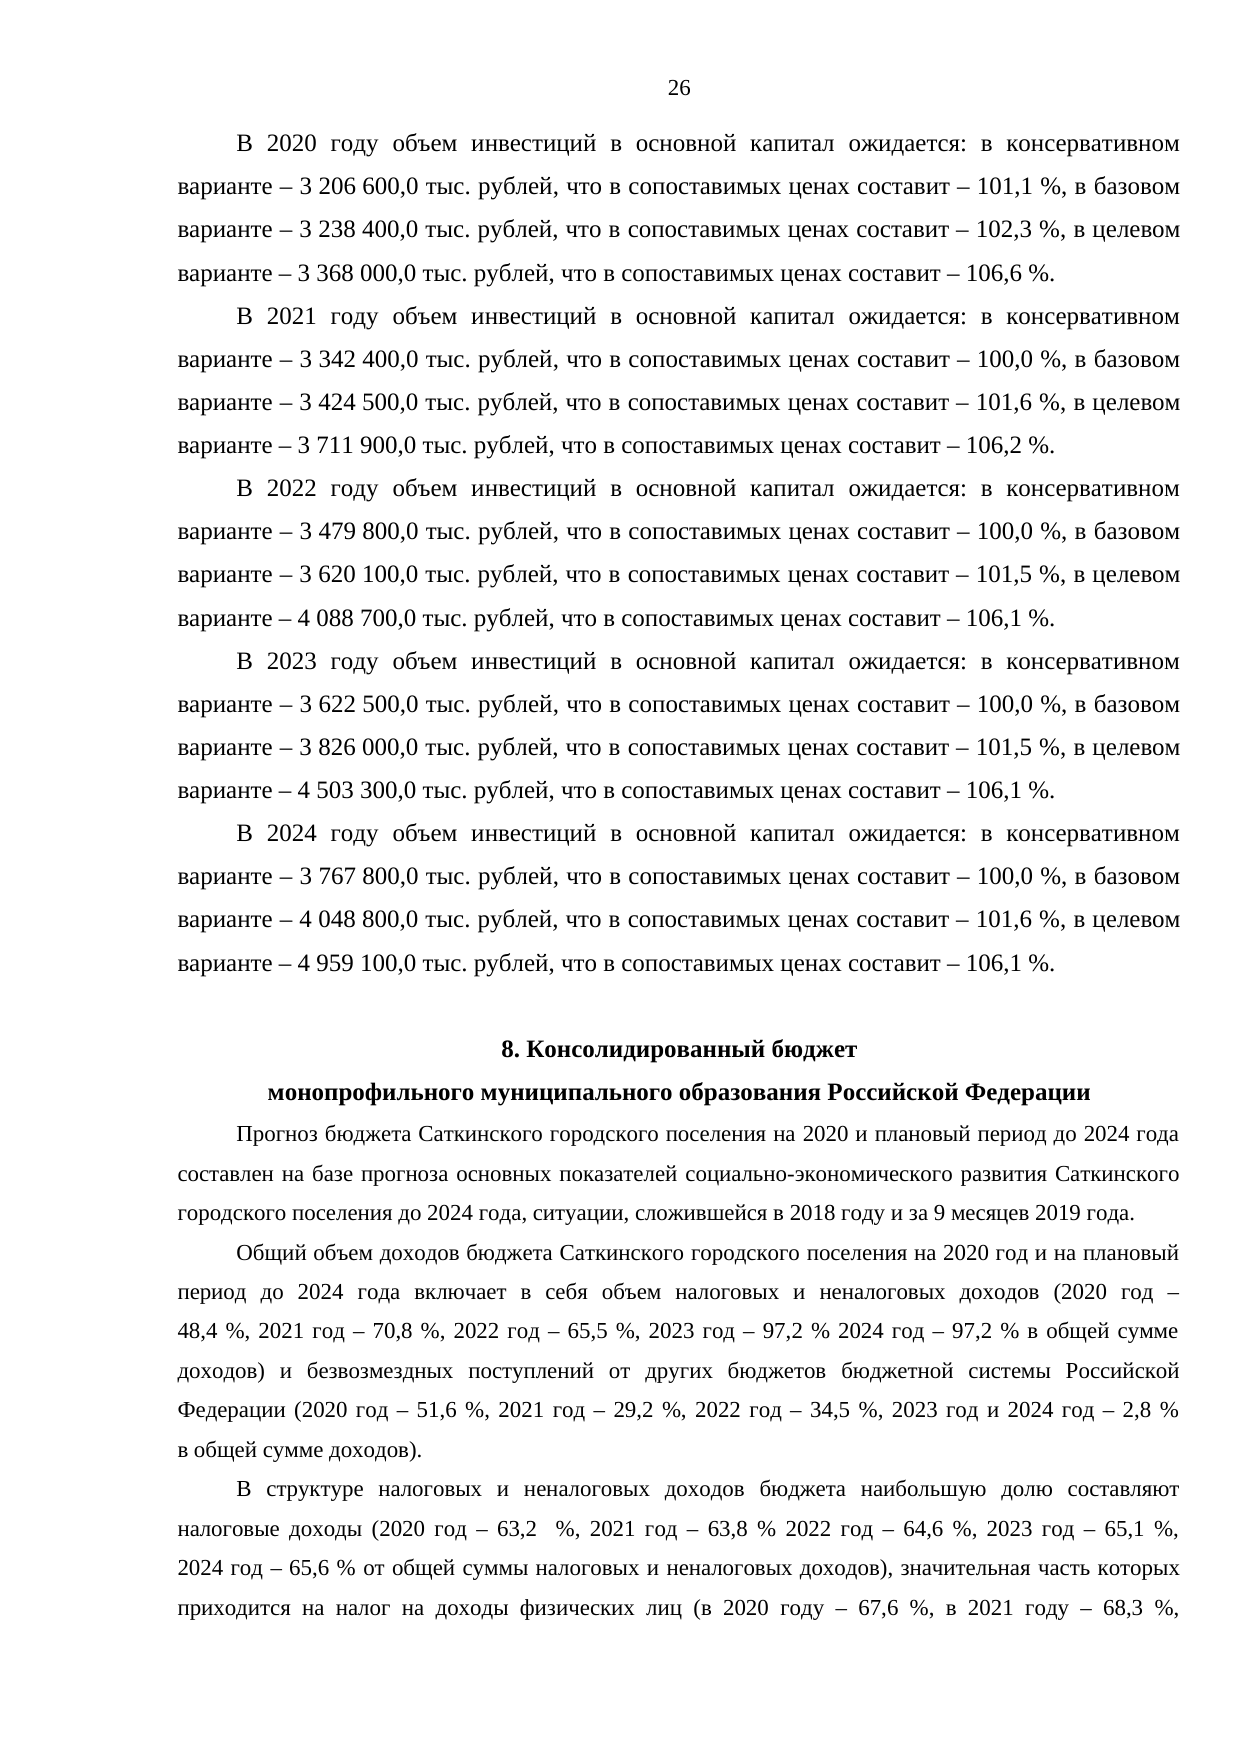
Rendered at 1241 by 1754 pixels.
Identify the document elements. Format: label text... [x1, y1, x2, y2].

text Общий объем доходов бюджета Саткинского городского поселения на 2020 год и на плановый период до 2024 года включает в себя объем налоговых и неналоговых доходов (2020 год – 48,4 %, 2021 год – 70,8 %, 2022 год – 65,5 %, 2023 год – 97,2 % 2024 год – 97,2 % в общей сумме доходов) и безвозмездных поступлений от других бюджетов бюджетной системы Российской Федерации (2020 год – 51,6 %, 2021 год – 29,2 %, 2022 год – 34,5 %, 2023 год и 2024 год – 2,8 % в общей сумме доходов). [177, 1238, 1181, 1462]
text В 2021 году объем инвестиций в основной капитал ожидается: в консервативном варианте – 3 342 400,0 тыс. рублей, что в сопоставимых ценах составит – 100,0 %, в базовом варианте – 3 424 500,0 тыс. рублей, что в сопоставимых ценах составит – 101,6 %, в целевом варианте – 3 711 900,0 тыс. рублей, что в сопоставимых ценах составит – 106,2 %. [177, 301, 1181, 459]
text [177, 1475, 1181, 1620]
text В 2020 году объем инвестиций в основной капитал ожидается: в консервативном варианте – 3 206 600,0 тыс. рублей, что в сопоставимых ценах составит – 101,1 %, в базовом варианте – 3 238 400,0 тыс. рублей, что в сопоставимых ценах составит – 102,3 %, в целевом варианте – 3 368 000,0 тыс. рублей, что в сопоставимых ценах составит – 106,6 %. [177, 128, 1181, 286]
text В 2022 году объем инвестиций в основной капитал ожидается: в консервативном варианте – 3 479 800,0 тыс. рублей, что в сопоставимых ценах составит – 100,0 %, в базовом варианте – 3 620 100,0 тыс. рублей, что в сопоставимых ценах составит – 101,5 %, в целевом варианте – 4 088 700,0 тыс. рублей, что в сопоставимых ценах составит – 106,1 %. [177, 473, 1181, 631]
text Прогноз бюджета Саткинского городского поселения на 2020 и плановый период до 2024 года составлен на базе прогноза основных показателей социально-экономического развития Саткинского городского поселения до 2024 года, ситуации, сложившейся в 2018 году и за 9 месяцев 2019 года. [177, 1120, 1181, 1225]
text монопрофильного муниципального образования Российской Федерации [177, 1077, 1181, 1106]
text В 2024 году объем инвестиций в основной капитал ожидается: в консервативном варианте – 3 767 800,0 тыс. рублей, что в сопоставимых ценах составит – 100,0 %, в базовом варианте – 4 048 800,0 тыс. рублей, что в сопоставимых ценах составит – 101,6 %, в целевом варианте – 4 959 100,0 тыс. рублей, что в сопоставимых ценах составит – 106,1 %. [177, 818, 1181, 976]
text В 2023 году объем инвестиций в основной капитал ожидается: в консервативном варианте – 3 622 500,0 тыс. рублей, что в сопоставимых ценах составит – 100,0 %, в базовом варианте – 3 826 000,0 тыс. рублей, что в сопоставимых ценах составит – 101,5 %, в целевом варианте – 4 503 300,0 тыс. рублей, что в сопоставимых ценах составит – 106,1 %. [177, 646, 1181, 804]
text 8. Консолидированный бюджет [177, 1034, 1181, 1063]
